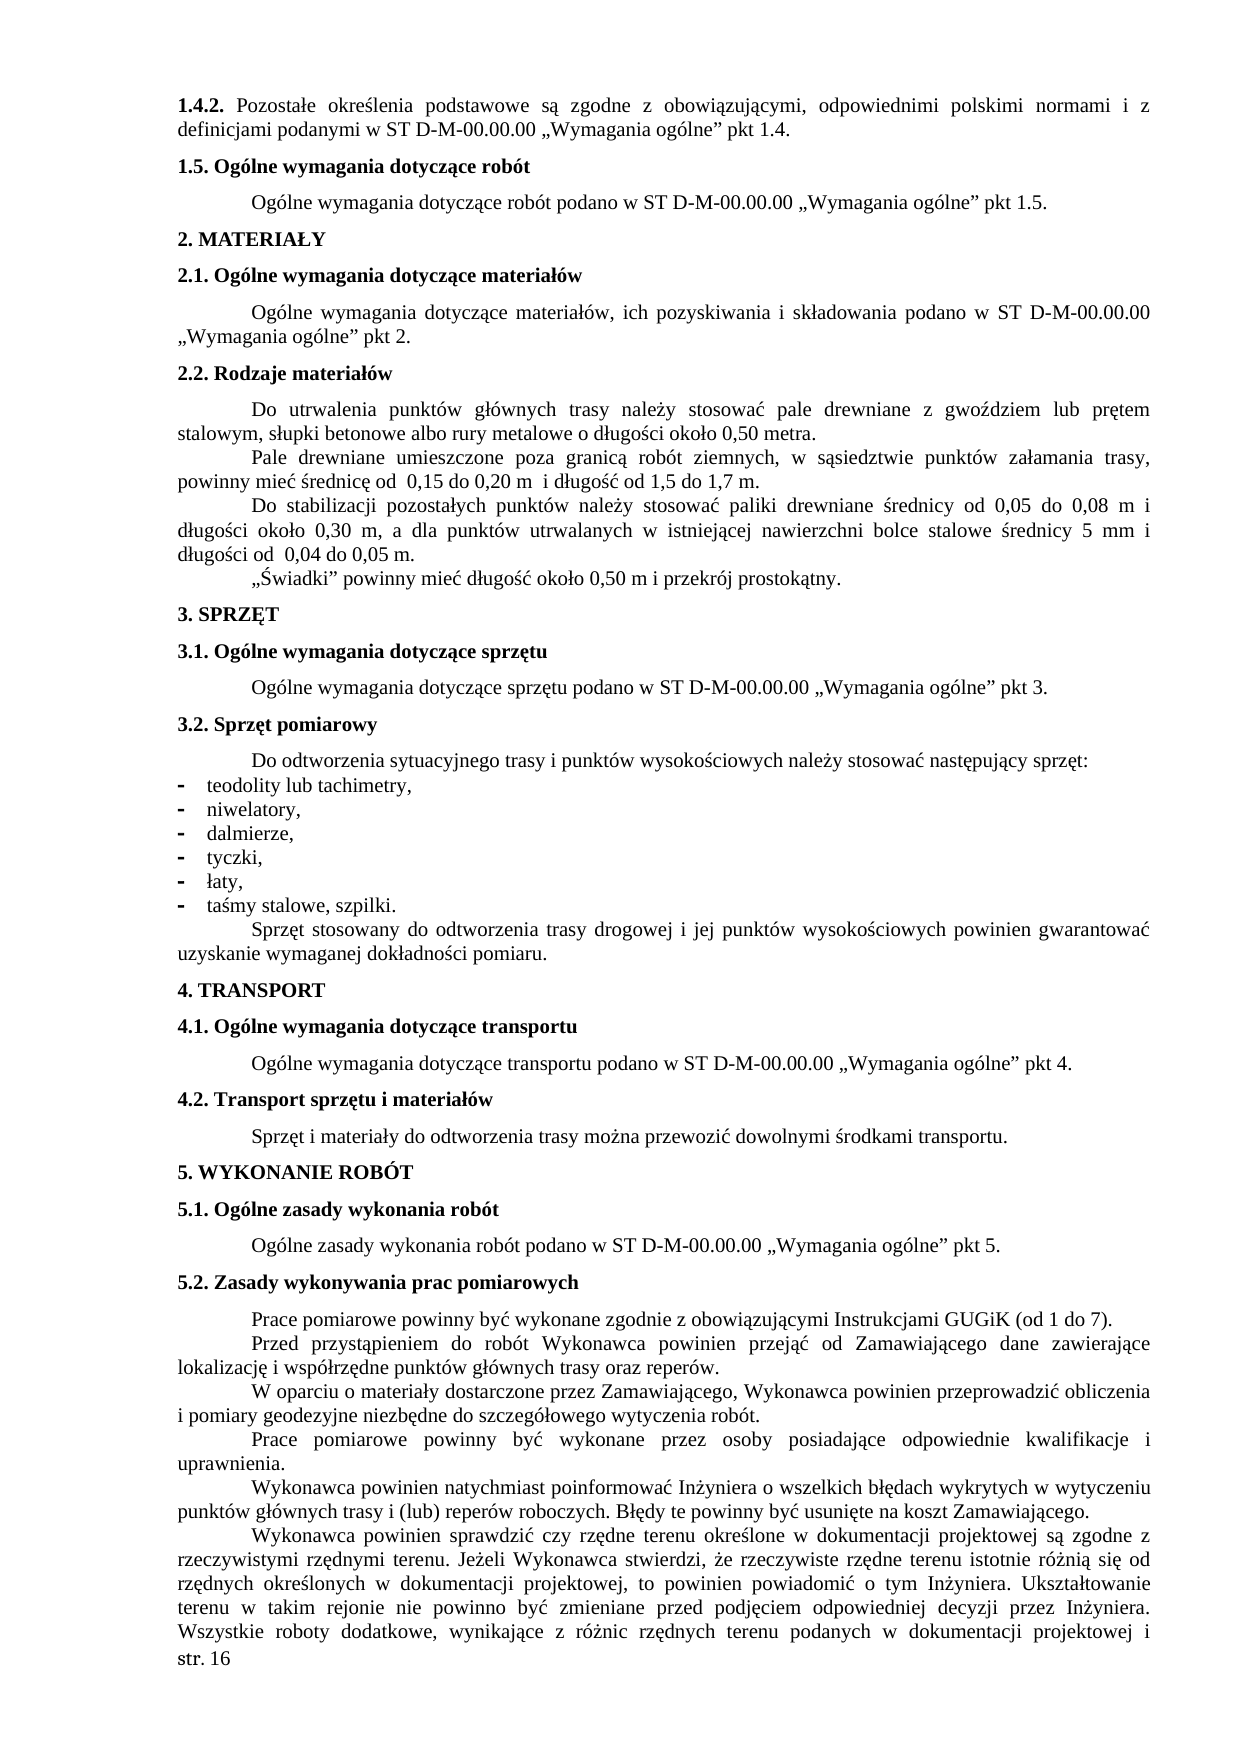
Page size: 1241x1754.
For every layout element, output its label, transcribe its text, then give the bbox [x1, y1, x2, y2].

subtitle 3.2. Sprzęt pomiarowy [177, 712, 1152, 736]
text Ogólne wymagania dotyczące materiałów, ich pozyskiwania i składowania podano w ST D-M-00.00.00 „Wymagania ogólne” pkt 2. [177, 300, 1152, 348]
text Sprzęt i materiały do odtworzenia trasy można przewozić dowolnymi środkami transportu. [177, 1124, 1152, 1148]
list tyczki, [177, 845, 1152, 869]
subtitle 3.1. Ogólne wymagania dotyczące sprzętu [177, 639, 1152, 663]
subtitle 2.1. Ogólne wymagania dotyczące materiałów [177, 263, 1152, 287]
text Sprzęt stosowany do odtworzenia trasy drogowej i jej punktów wysokościowych powinien gwarantować uzyskanie wymaganej dokładności pomiaru. [177, 917, 1152, 965]
subtitle 4. TRANSPORT [177, 977, 1152, 1002]
subtitle 2. MATERIAŁY [177, 227, 1152, 251]
text Przed przystąpieniem do robót Wykonawca powinien przejąć od Zamawiającego dane zawierające lokalizację i współrzędne punktów głównych trasy oraz reperów. [177, 1331, 1152, 1379]
text Do odtworzenia sytuacyjnego trasy i punktów wysokościowych należy stosować następujący sprzęt: [177, 748, 1152, 772]
subtitle 2.2. Rodzaje materiałów [177, 361, 1152, 385]
text Ogólne wymagania dotyczące sprzętu podano w ST D-M-00.00.00 „Wymagania ogólne” pkt 3. [177, 675, 1152, 699]
text Ogólne wymagania dotyczące transportu podano w ST D-M-00.00.00 „Wymagania ogólne” pkt 4. [177, 1051, 1152, 1075]
text Prace pomiarowe powinny być wykonane przez osoby posiadające odpowiednie kwalifikacje i uprawnienia. [177, 1427, 1152, 1475]
text Do utrwalenia punktów głównych trasy należy stosować pale drewniane z gwoździem lub prętem stalowym, słupki betonowe albo rury metalowe o długości około 0,50 metra. [177, 397, 1152, 445]
text 1.4.2. Pozostałe określenia podstawowe są zgodne z obowiązującymi, odpowiednimi polskimi normami i z definicjami podanymi w ST D-M-00.00.00 „Wymagania ogólne” pkt 1.4. [177, 93, 1152, 141]
text Prace pomiarowe powinny być wykonane zgodnie z obowiązującymi Instrukcjami GUGiK (od 1 do 7). [177, 1307, 1152, 1331]
subtitle 5. WYKONANIE ROBÓT [177, 1160, 1152, 1184]
list teodolity lub tachimetry, [177, 772, 1152, 797]
list łaty, [177, 869, 1152, 893]
list niwelatory, [177, 797, 1152, 821]
subtitle 3. SPRZĘT [177, 602, 1152, 626]
subtitle 5.1. Ogólne zasady wykonania robót [177, 1197, 1152, 1221]
text Ogólne wymagania dotyczące robót podano w ST D-M-00.00.00 „Wymagania ogólne” pkt 1.5. [177, 190, 1152, 214]
subtitle 4.2. Transport sprzętu i materiałów [177, 1087, 1152, 1111]
text W oparciu o materiały dostarczone przez Zamawiającego, Wykonawca powinien przeprowadzić obliczenia i pomiary geodezyjne niezbędne do szczegółowego wytyczenia robót. [177, 1379, 1152, 1427]
list taśmy stalowe, szpilki. [177, 893, 1152, 917]
subtitle 4.1. Ogólne wymagania dotyczące transportu [177, 1014, 1152, 1038]
text Pale drewniane umieszczone poza granicą robót ziemnych, w sąsiedztwie punktów załamania trasy, powinny mieć średnicę od 0,15 do 0,20 m i długość od 1,5 do 1,7 m. [177, 445, 1152, 493]
text Ogólne zasady wykonania robót podano w ST D-M-00.00.00 „Wymagania ogólne” pkt 5. [177, 1233, 1152, 1257]
text „Świadki” powinny mieć długość około 0,50 m i przekrój prostokątny. [177, 566, 1152, 590]
subtitle 5.2. Zasady wykonywania prac pomiarowych [177, 1270, 1152, 1294]
subtitle 1.5. Ogólne wymagania dotyczące robót [177, 154, 1152, 178]
list dalmierze, [177, 821, 1152, 845]
text Wykonawca powinien natychmiast poinformować Inżyniera o wszelkich błędach wykrytych w wytyczeniu punktów głównych trasy i (lub) reperów roboczych. Błędy te powinny być usunięte na koszt Zamawiającego. [177, 1475, 1152, 1523]
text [177, 1523, 1152, 1643]
text Do stabilizacji pozostałych punktów należy stosować paliki drewniane średnicy od 0,05 do 0,08 m i długości około 0,30 m, a dla punktów utrwalanych w istniejącej nawierzchni bolce stalowe średnicy 5 mm i długości od 0,04 do 0,05 m. [177, 493, 1152, 566]
